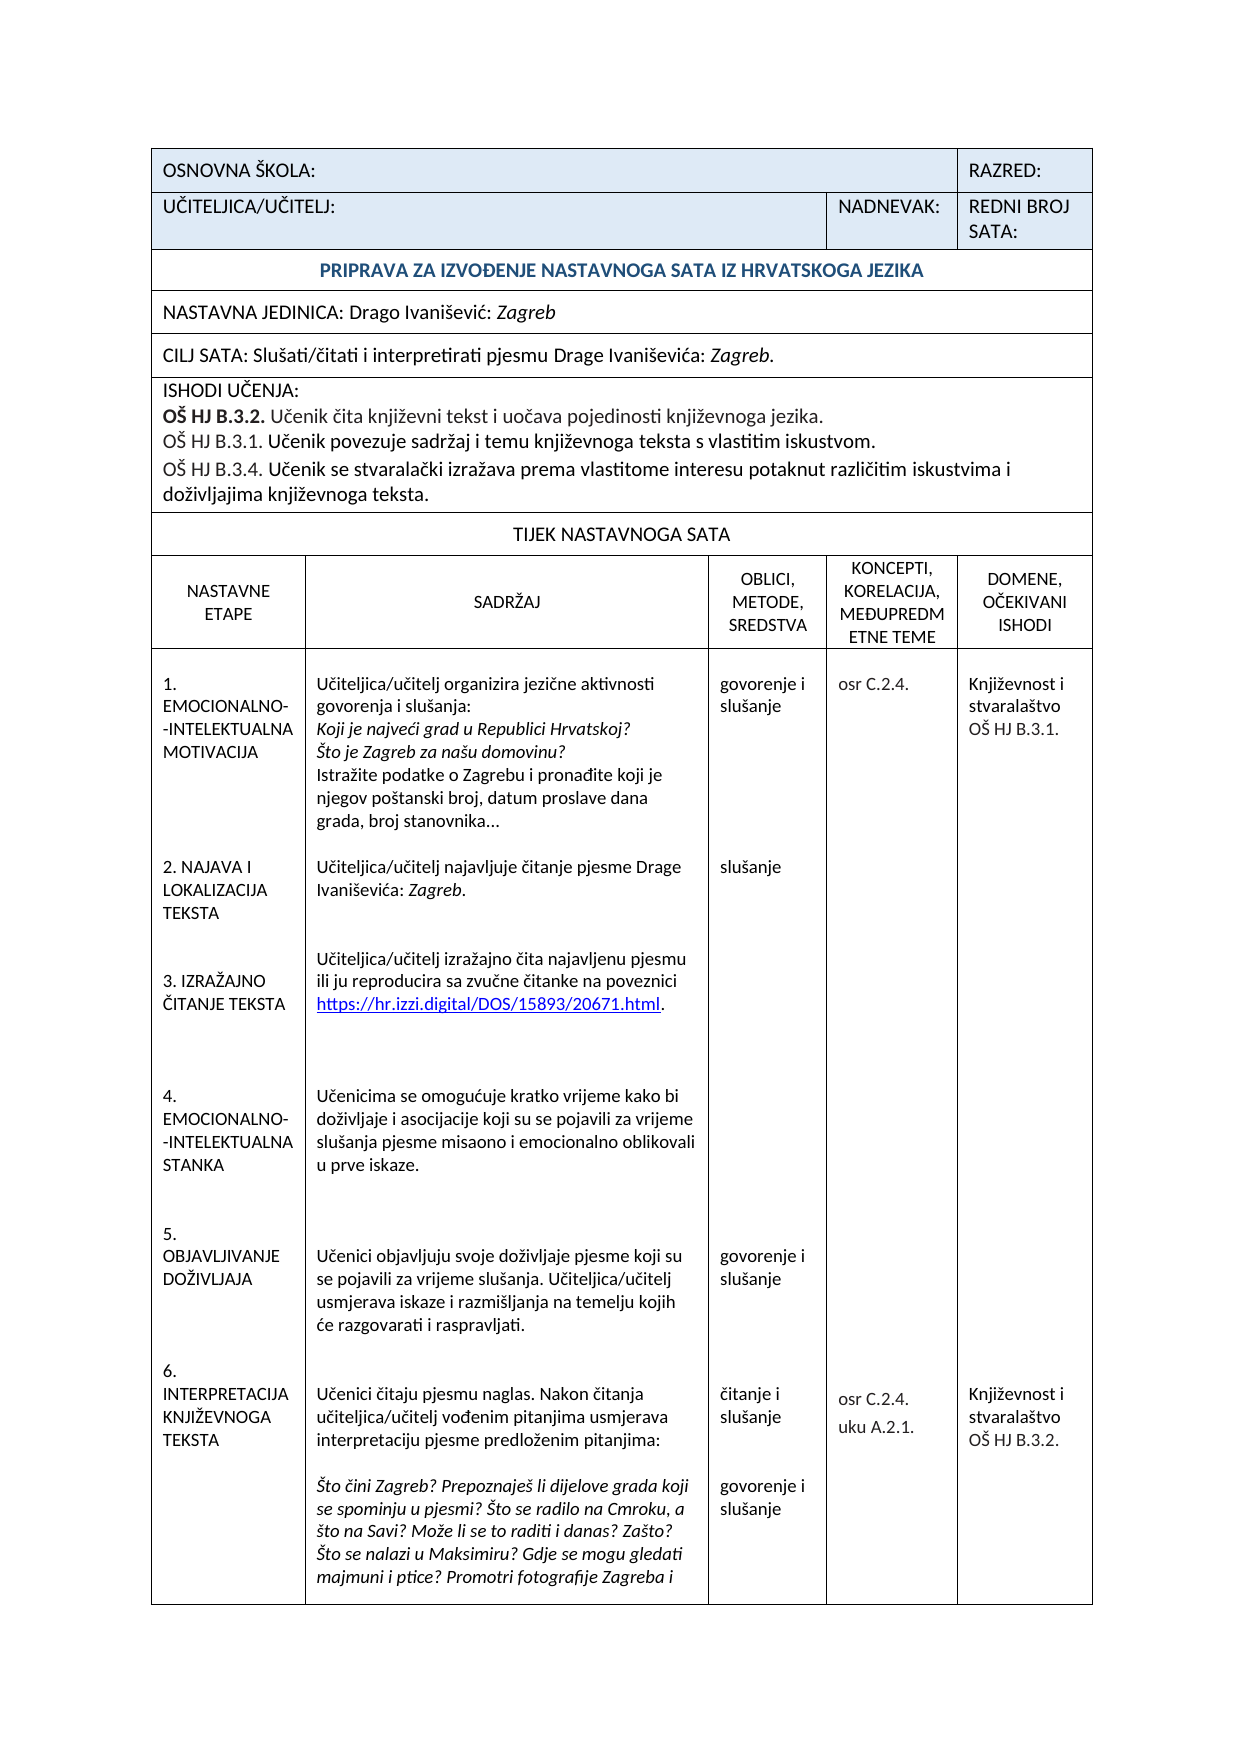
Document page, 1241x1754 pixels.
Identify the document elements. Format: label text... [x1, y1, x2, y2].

table_cell TIJEK NASTAVNOGA SATA [152, 513, 1092, 555]
table_cell ISHODI UČENJA: OŠ HJ B.3.2. Učenik čita književni tekst i uočava pojedinosti književnoga jezika. OŠ HJ B.3.1. Učenik povezuje sadržaj i temu književnoga teksta s vlastitim iskustvom. OŠ HJ B.3.4. Učenik se stvaralački izražava prema vlastitome interesu potaknut različitim iskustvima i doživljajima književnoga teksta. [152, 378, 1092, 512]
table_header OSNOVNA ŠKOLA: [152, 149, 957, 192]
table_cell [152, 649, 305, 1603]
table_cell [827, 649, 957, 1603]
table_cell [306, 649, 708, 1603]
table_cell CILJ SATA: Slušati/čitati i interpretirati pjesmu Drage Ivaniševića: Zagreb. [152, 334, 1092, 377]
table_header RAZRED: [958, 149, 1092, 192]
table_cell NASTAVNA JEDINICA: Drago Ivanišević: Zagreb [152, 291, 1092, 333]
table_cell PRIPRAVA ZA IZVOĐENJE NASTAVNOGA SATA IZ HRVATSKOGA JEZIKA [152, 250, 1092, 289]
table_cell REDNI BROJ SATA: [958, 193, 1092, 249]
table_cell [958, 649, 1092, 1603]
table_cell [709, 649, 826, 1603]
table_cell UČITELJICA/UČITELJ: [152, 193, 826, 249]
table_cell NASTAVNE ETAPE [152, 556, 305, 648]
table_cell NADNEVAK: [827, 193, 957, 249]
table_cell OBLICI, METODE, SREDSTVA [709, 556, 826, 648]
table_cell DOMENE, OČEKIVANI ISHODI [958, 556, 1092, 648]
table_cell SADRŽAJ [306, 556, 708, 648]
table_cell KONCEPTI, KORELACIJA, MEĐUPREDMETNE TEME [827, 556, 957, 648]
